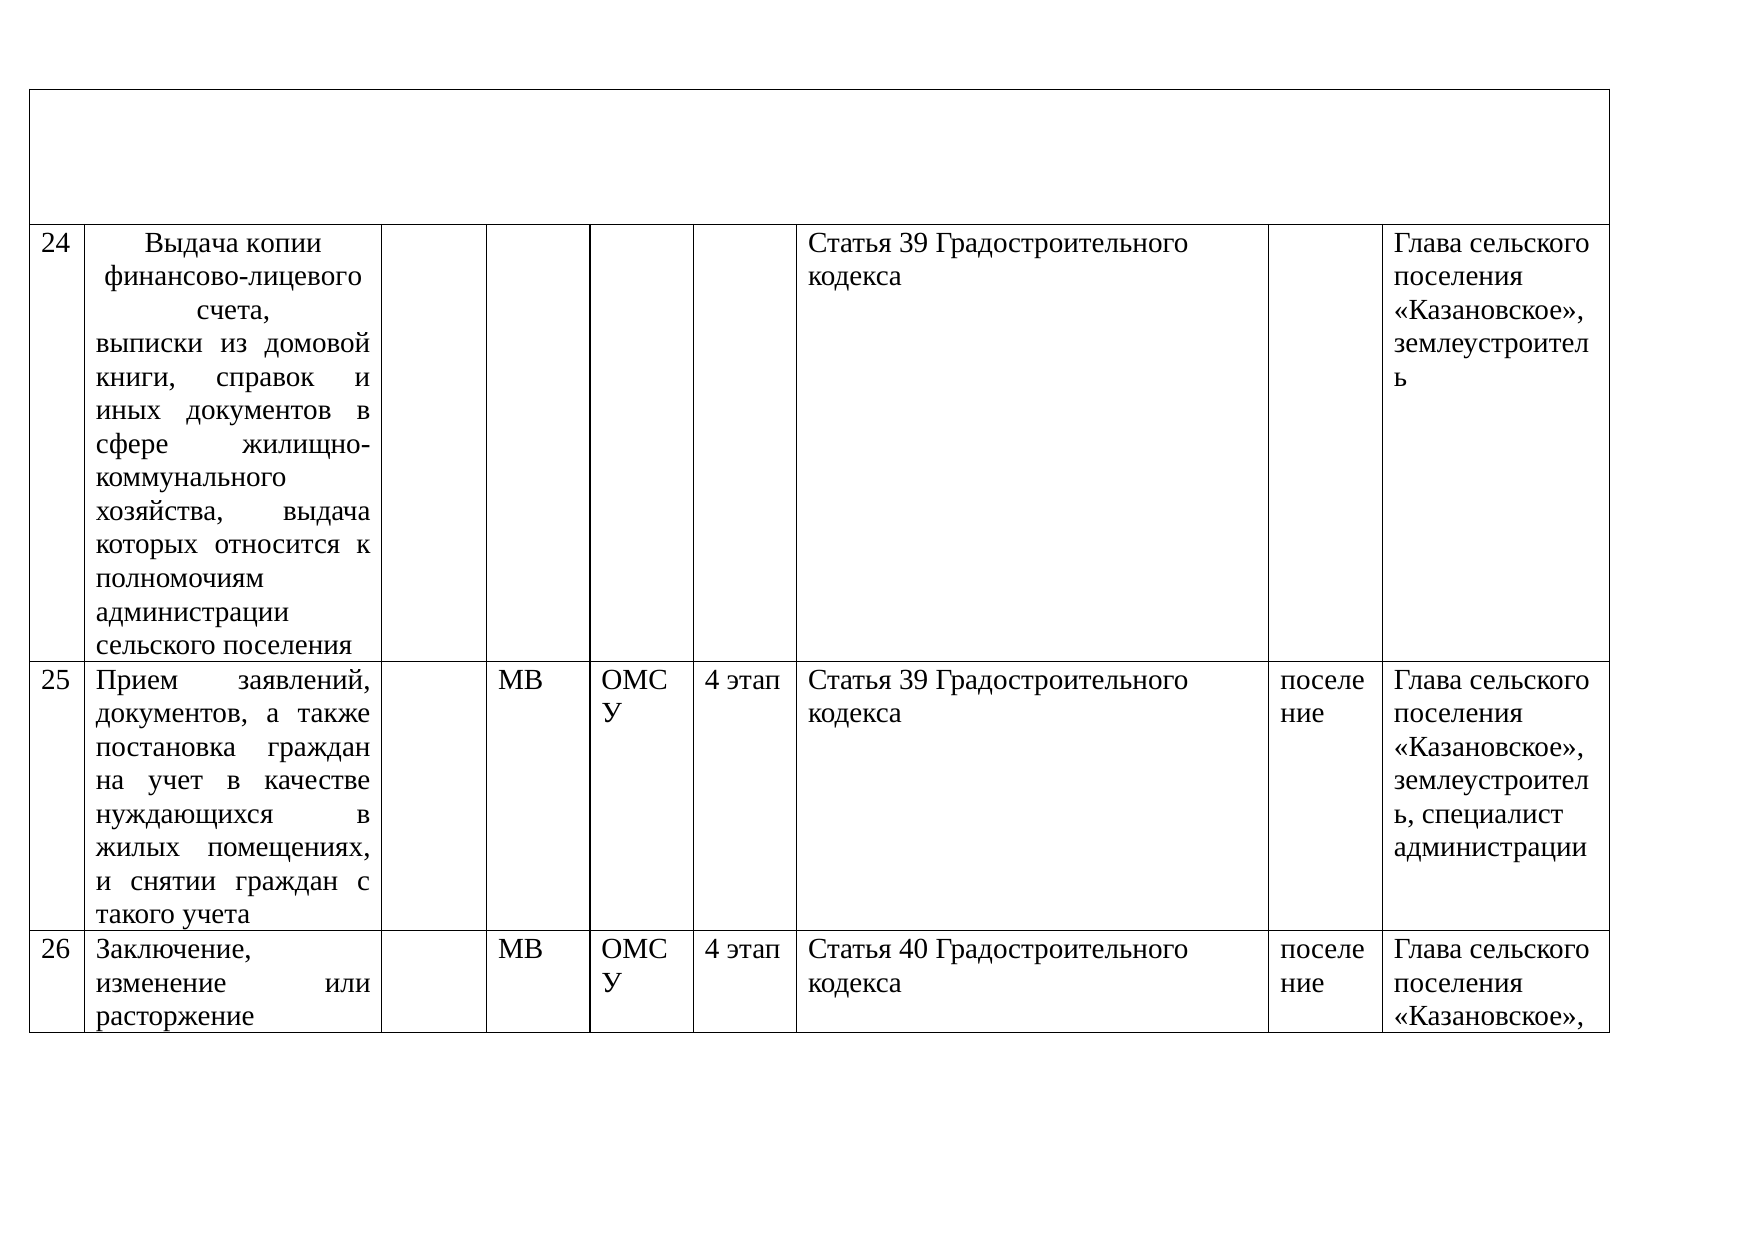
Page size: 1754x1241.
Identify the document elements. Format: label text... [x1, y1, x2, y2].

table_cell Статья 39 Градостроительного кодекса [797, 662, 1268, 930]
table_cell ОМСУ [591, 931, 693, 1032]
table_cell 25 [30, 662, 84, 930]
table_cell поселение [1269, 931, 1382, 1032]
table_cell [591, 225, 693, 661]
table_cell Статья 39 Градостроительного кодекса [797, 225, 1268, 661]
table_cell [382, 931, 486, 1032]
table_cell МВ [487, 931, 589, 1032]
table_cell Глава сельского поселения «Казановское», землеустроитель [1383, 225, 1609, 661]
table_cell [30, 90, 1609, 224]
table_cell 4 этап [694, 662, 796, 930]
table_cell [1383, 931, 1609, 1032]
table_cell [382, 662, 486, 930]
table_cell 26 [30, 931, 84, 1032]
table_cell [1269, 225, 1382, 661]
table_cell [694, 225, 796, 661]
table_cell 24 [30, 225, 84, 661]
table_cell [797, 931, 1268, 1032]
table_cell Выдача копии финансово-лицевого счета, выписки из домовой книги, справок и иных документов в сфере жилищно-коммунального хозяйства, выдача которых относится к полномочиям администрации сельского поселения [85, 225, 381, 661]
table_cell [487, 225, 589, 661]
table_cell [382, 225, 486, 661]
table_cell Прием заявлений, документов, а также постановка граждан на учет в качестве нуждающихся в жилых помещениях, и снятии граждан с такого учета [85, 662, 381, 930]
table_cell ОМСУ [591, 662, 693, 930]
table_cell 4 этап [694, 931, 796, 1032]
table_cell поселение [1269, 662, 1382, 930]
table_cell МВ [487, 662, 589, 930]
table_cell Глава сельского поселения «Казановское», землеустроитель, специалист администрации [1383, 662, 1609, 930]
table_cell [85, 931, 381, 1032]
